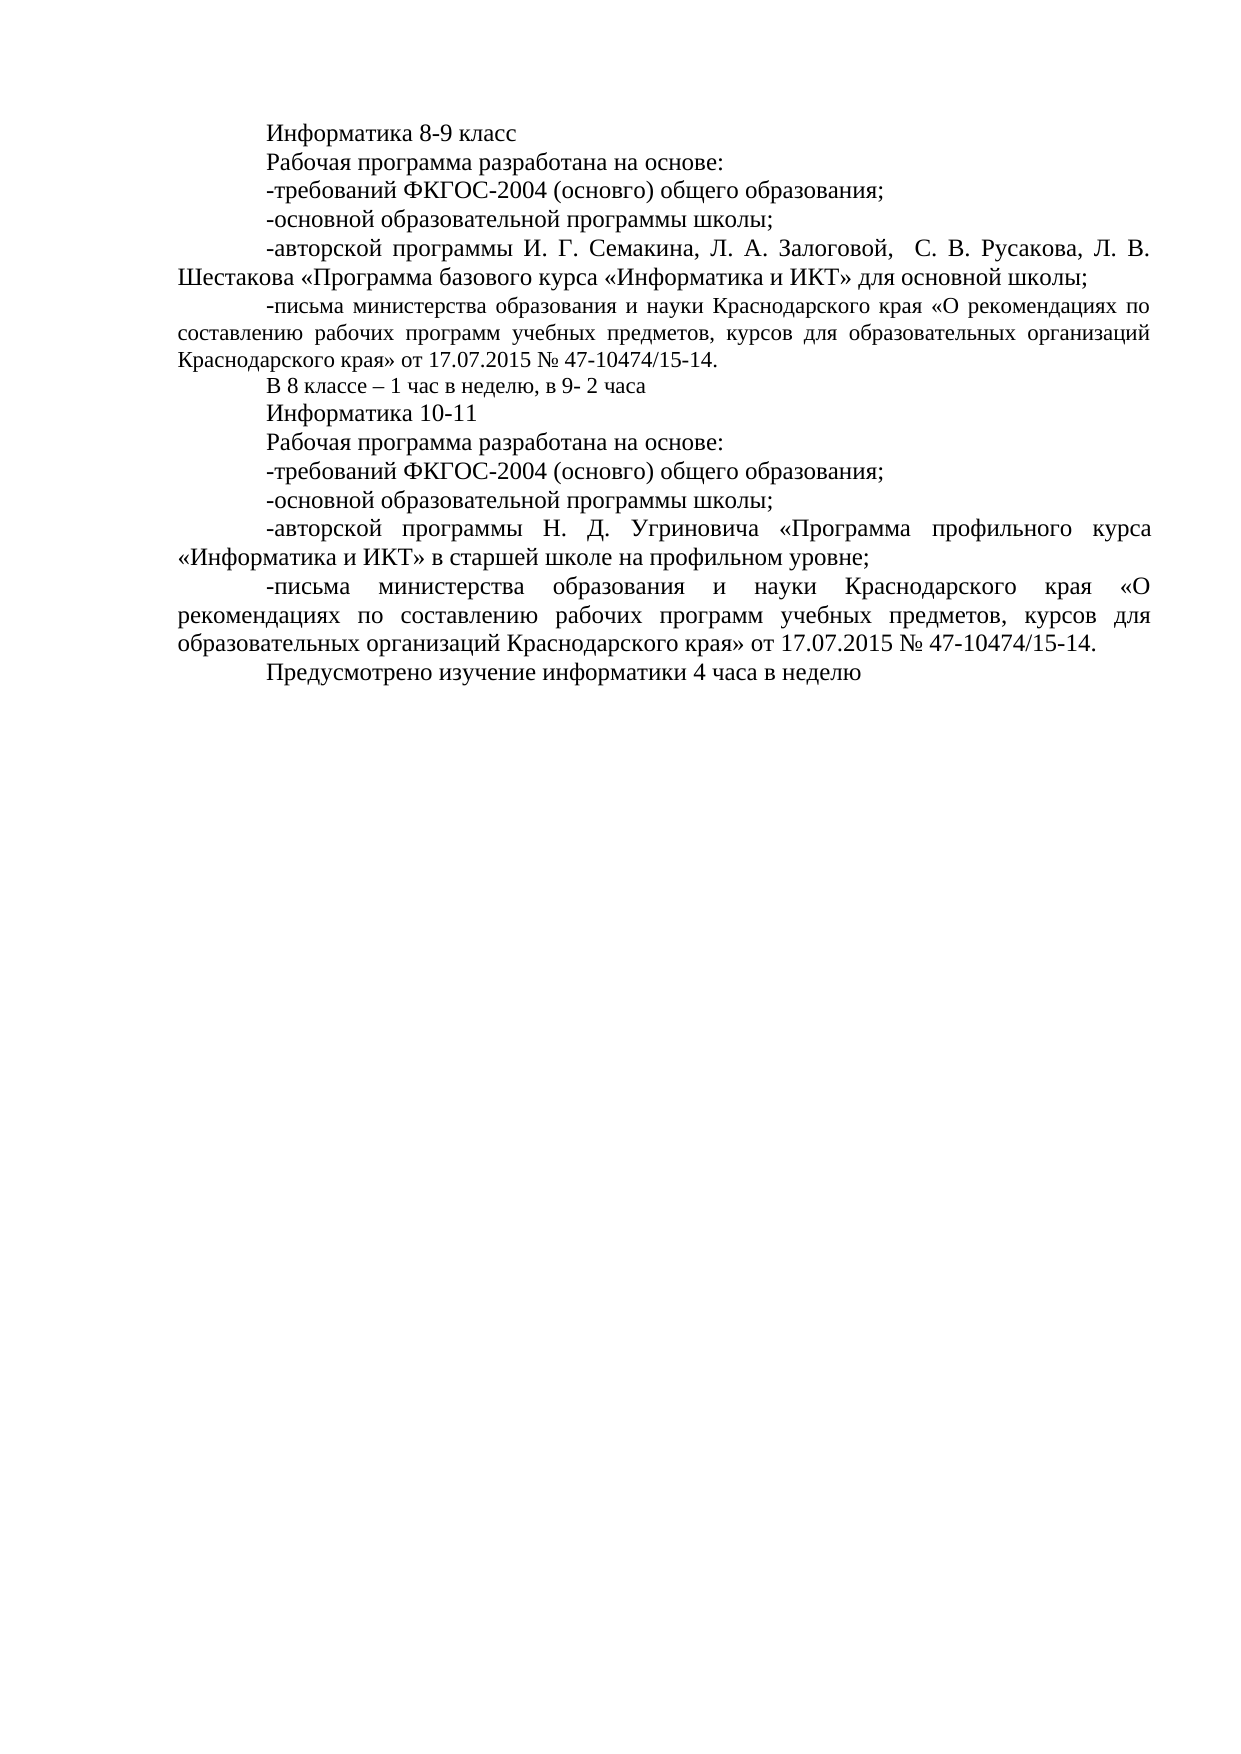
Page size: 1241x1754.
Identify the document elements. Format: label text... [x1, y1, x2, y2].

text -авторской программы Н. Д. Угриновича «Программа профильного курса «Информатика и ИКТ» в старшей школе на профильном уровне; [177, 513, 1152, 571]
text -письма министерства образования и науки Краснодарского края «О рекомендациях по составлению рабочих программ учебных предметов, курсов для образовательных организаций Краснодарского края» от 17.07.2015 № 47-10474/15-14. [177, 291, 1152, 372]
text -требований ФКГОС-2004 (основго) общего образования; [177, 456, 1152, 485]
text -письма министерства образования и науки Краснодарского края «О рекомендациях по составлению рабочих программ учебных предметов, курсов для образовательных организаций Краснодарского края» от 17.07.2015 № 47-10474/15-14. [177, 571, 1152, 657]
text Рабочая программа разработана на основе: [177, 147, 1152, 176]
text -требований ФКГОС-2004 (основго) общего образования; [177, 176, 1152, 204]
text Информатика 8-9 класс [177, 118, 1152, 147]
text В 8 классе – 1 час в неделю, в 9- 2 часа [177, 372, 1152, 398]
text -основной образовательной программы школы; [177, 485, 1152, 513]
text Информатика 10-11 [177, 398, 1152, 427]
text Предусмотрено изучение информатики 4 часа в неделю [177, 657, 1152, 686]
text -основной образовательной программы школы; [177, 204, 1152, 233]
text -авторской программы И. Г. Семакина, Л. А. Залоговой, С. В. Русакова, Л. В. Шестакова «Программа базового курса «Информатика и ИКТ» для основной школы; [177, 233, 1152, 291]
text Рабочая программа разработана на основе: [177, 427, 1152, 456]
